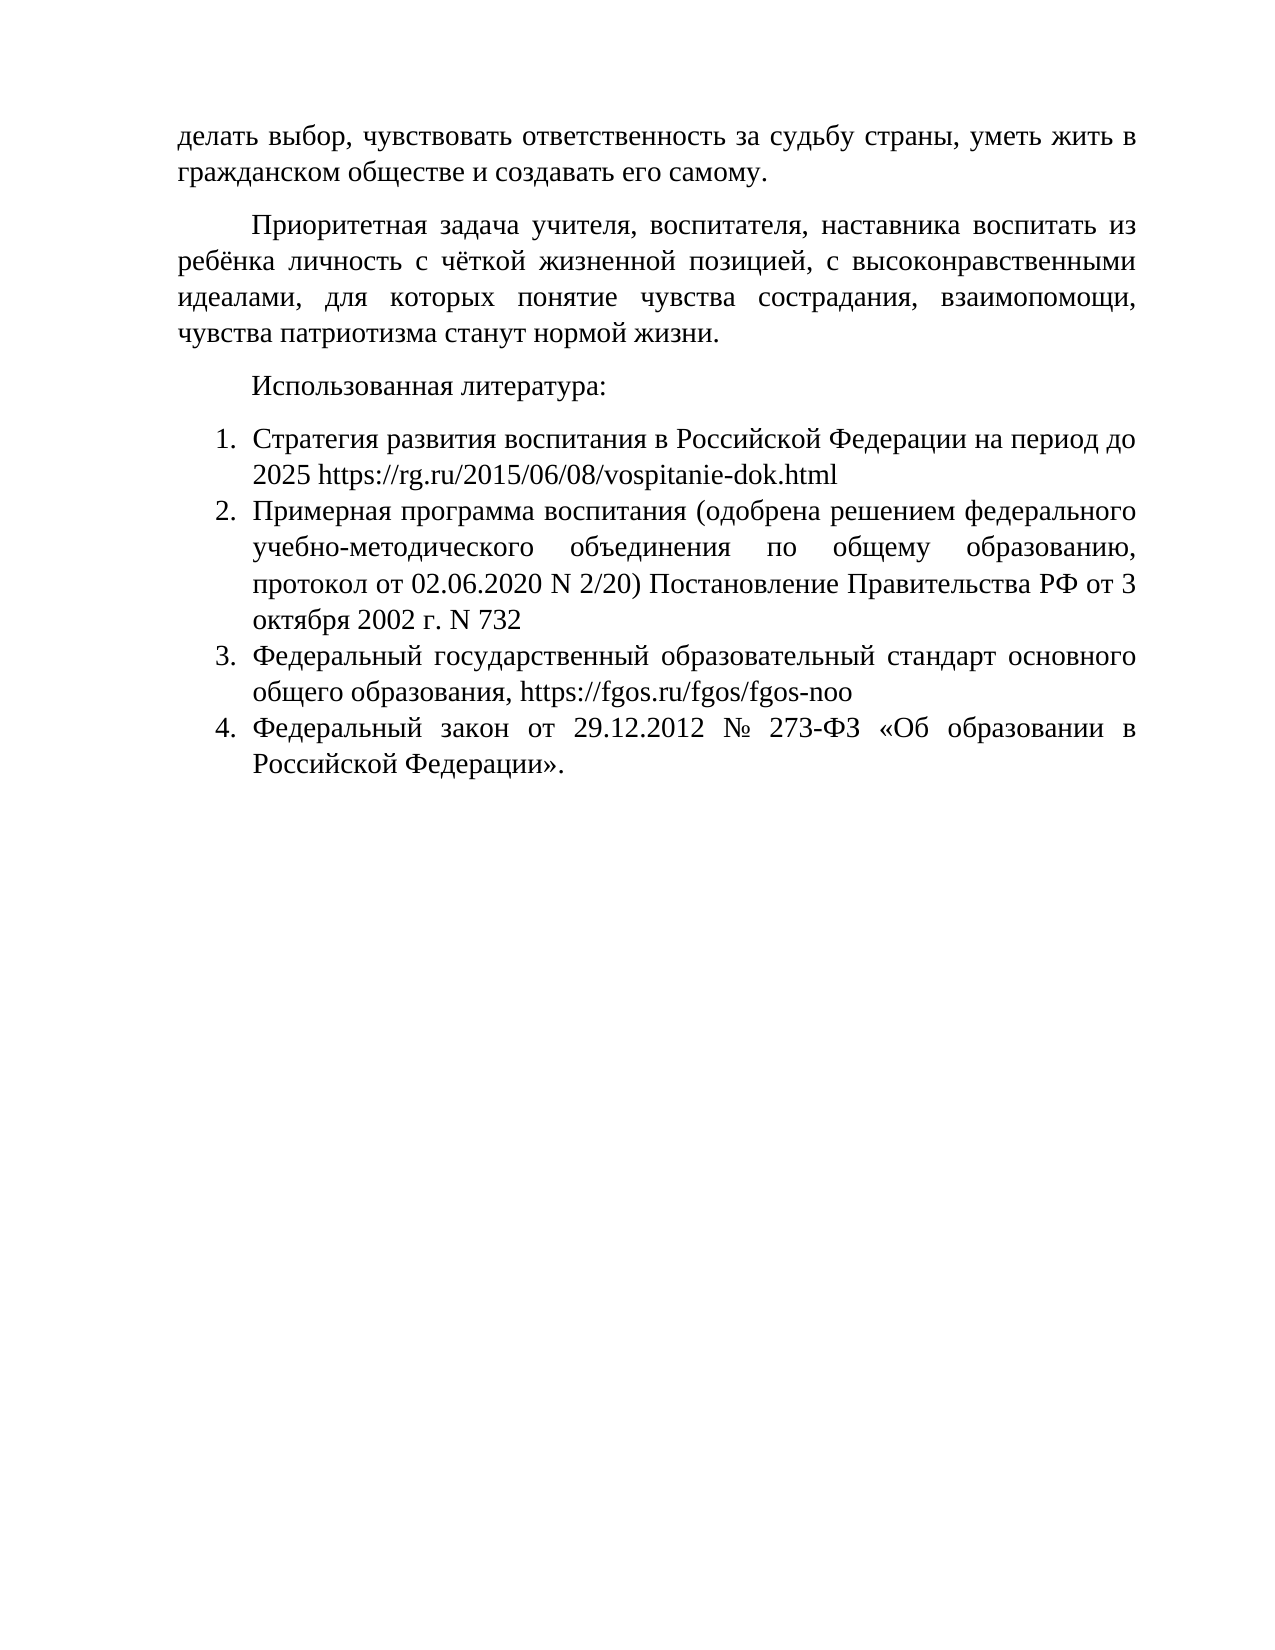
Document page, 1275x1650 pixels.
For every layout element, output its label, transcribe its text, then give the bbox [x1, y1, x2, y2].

text Использованная литература: [177, 368, 1137, 402]
list Федеральный закон от 29.12.2012 № 273-ФЗ «Об образовании в Российской Федерации». [215, 710, 1137, 780]
text Приоритетная задача учителя, воспитателя, наставника воспитать из ребёнка личность с чёткой жизненной позицией, с высоконравственными идеалами, для которых понятие чувства сострадания, взаимопомощи, чувства патриотизма станут нормой жизни. [177, 207, 1137, 349]
list Федеральный государственный образовательный стандарт основного общего образования, https://fgos.ru/fgos/fgos-noo [215, 638, 1137, 708]
list Стратегия развития воспитания в Российской Федерации на период до 2025 https://rg.ru/2015/06/08/vospitanie-dok.html [215, 421, 1137, 491]
list Примерная программа воспитания (одобрена решением федерального учебно-методического объединения по общему образованию, протокол от 02.06.2020 N 2/20) Постановление Правительства РФ от 3 октября 2002 г. N 732 [215, 493, 1137, 635]
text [177, 118, 1137, 188]
